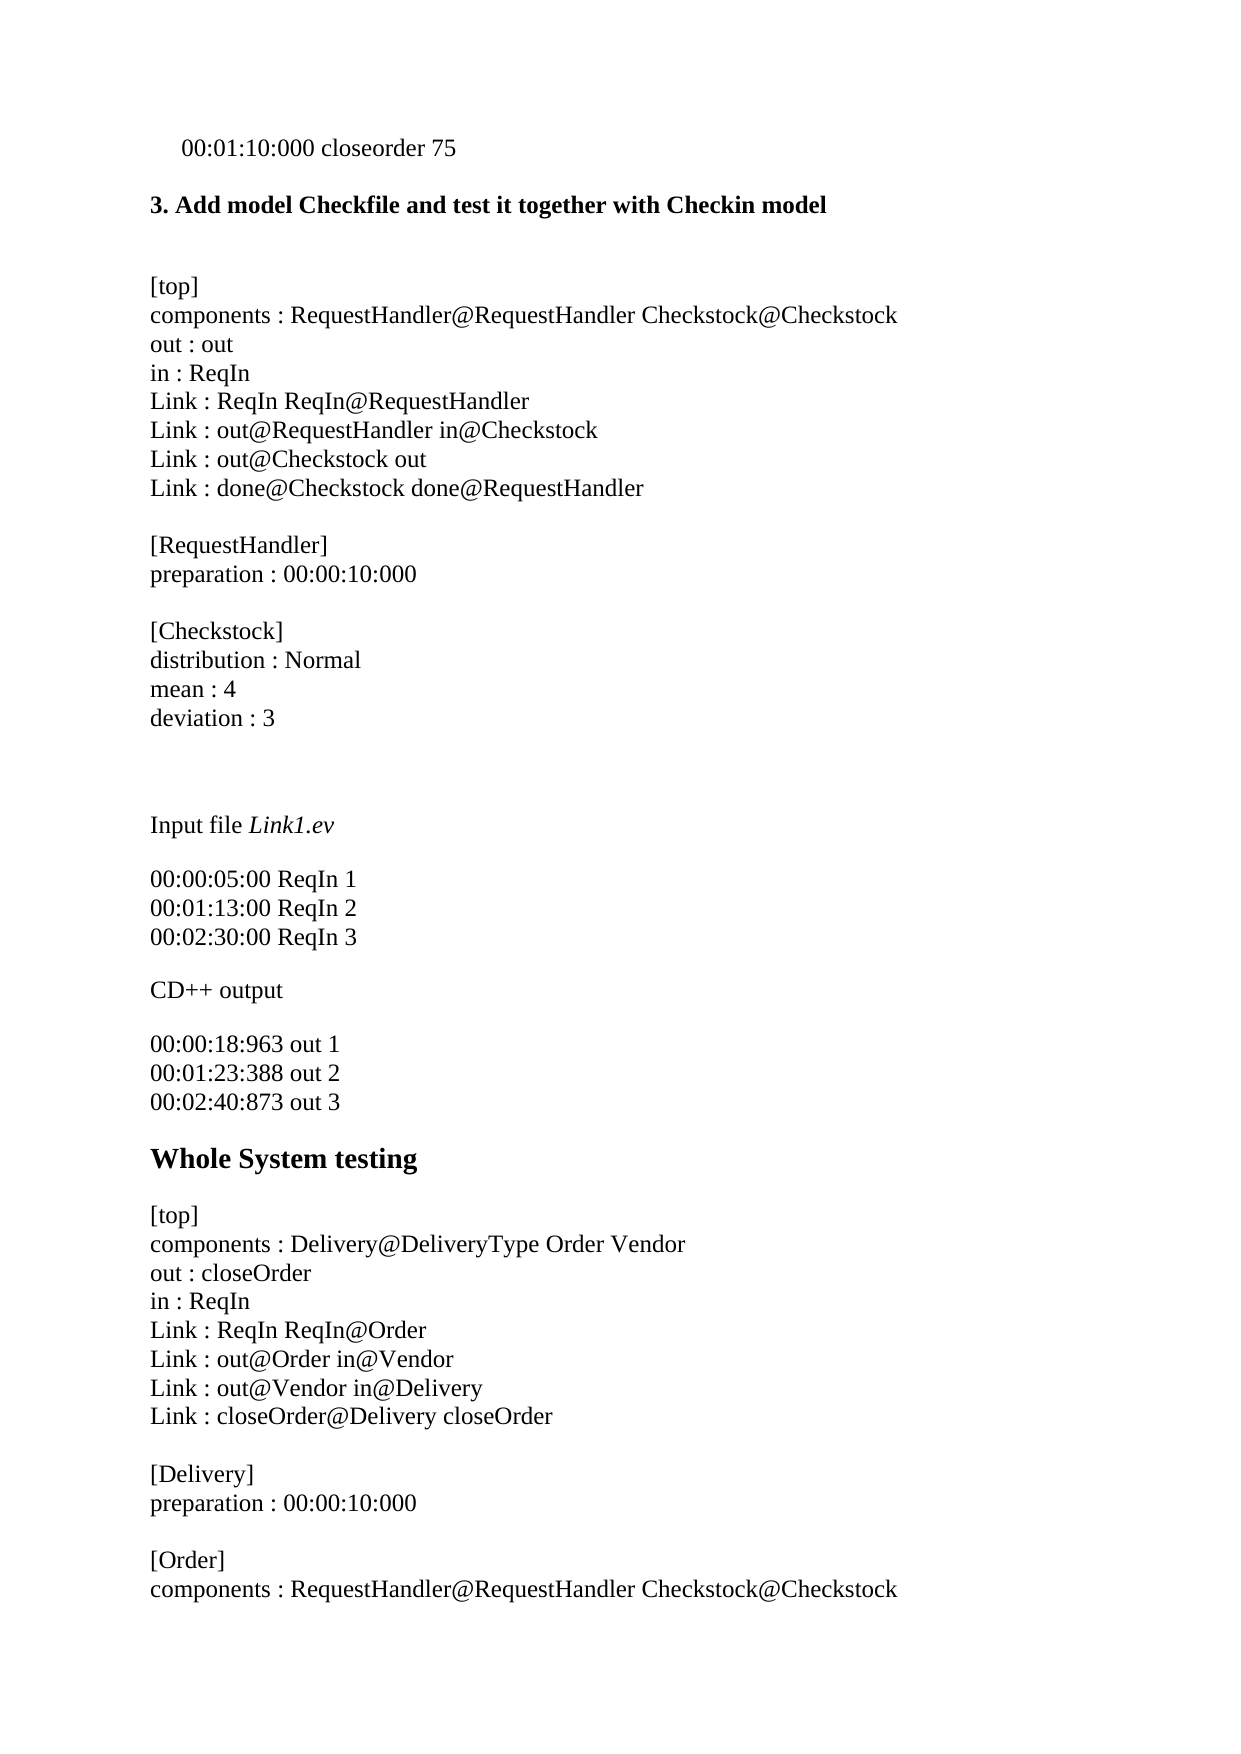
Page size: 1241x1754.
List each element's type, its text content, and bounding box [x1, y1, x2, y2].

text CD++ output [150, 976, 1090, 1004]
text 00:01:10:000 closeorder 75 [150, 133, 1090, 162]
text Link : out@Order in@Vendor [150, 1344, 1090, 1373]
text Link : done@Checkstock done@RequestHandler [150, 473, 1090, 501]
text preparation : 00:00:10:000 [150, 559, 1090, 588]
text Link : out@RequestHandler in@Checkstock [150, 415, 1090, 444]
text Link : ReqIn ReqIn@Order [150, 1315, 1090, 1344]
text in : ReqIn [150, 1286, 1090, 1315]
text preparation : 00:00:10:000 [150, 1488, 1090, 1516]
text out : closeOrder [150, 1258, 1090, 1286]
text components : Delivery@DeliveryType Order Vendor [150, 1229, 1090, 1258]
text 00:00:18:963 out 1 [150, 1029, 1090, 1058]
text Link : out@Checkstock out [150, 444, 1090, 473]
text 00:01:23:388 out 2 [150, 1058, 1090, 1087]
text Link : ReqIn ReqIn@RequestHandler [150, 386, 1090, 415]
text [top] [150, 271, 1090, 300]
text [Delivery] [150, 1459, 1090, 1488]
text 00:00:05:00 ReqIn 1 [150, 864, 1090, 893]
text [RequestHandler] [150, 530, 1090, 559]
text distribution : Normal [150, 645, 1090, 674]
text Input file Link1.ev [150, 810, 1090, 839]
text [top] [150, 1200, 1090, 1229]
text 00:01:13:00 ReqIn 2 [150, 893, 1090, 922]
text Whole System testing [150, 1141, 1090, 1174]
text 00:02:30:00 ReqIn 3 [150, 922, 1090, 951]
text components : RequestHandler@RequestHandler Checkstock@Checkstock [150, 300, 1090, 329]
text out : out [150, 329, 1090, 358]
text components : RequestHandler@RequestHandler Checkstock@Checkstock [150, 1574, 1090, 1603]
text mean : 4 [150, 674, 1090, 703]
text [Checkstock] [150, 616, 1090, 645]
text 3. Add model Checkfile and test it together with Checkin model [150, 190, 1090, 218]
text deviation : 3 [150, 703, 1090, 731]
text 00:02:40:873 out 3 [150, 1087, 1090, 1116]
text Link : out@Vendor in@Delivery [150, 1373, 1090, 1401]
text Link : closeOrder@Delivery closeOrder [150, 1401, 1090, 1430]
text in : ReqIn [150, 358, 1090, 386]
text [Order] [150, 1545, 1090, 1574]
